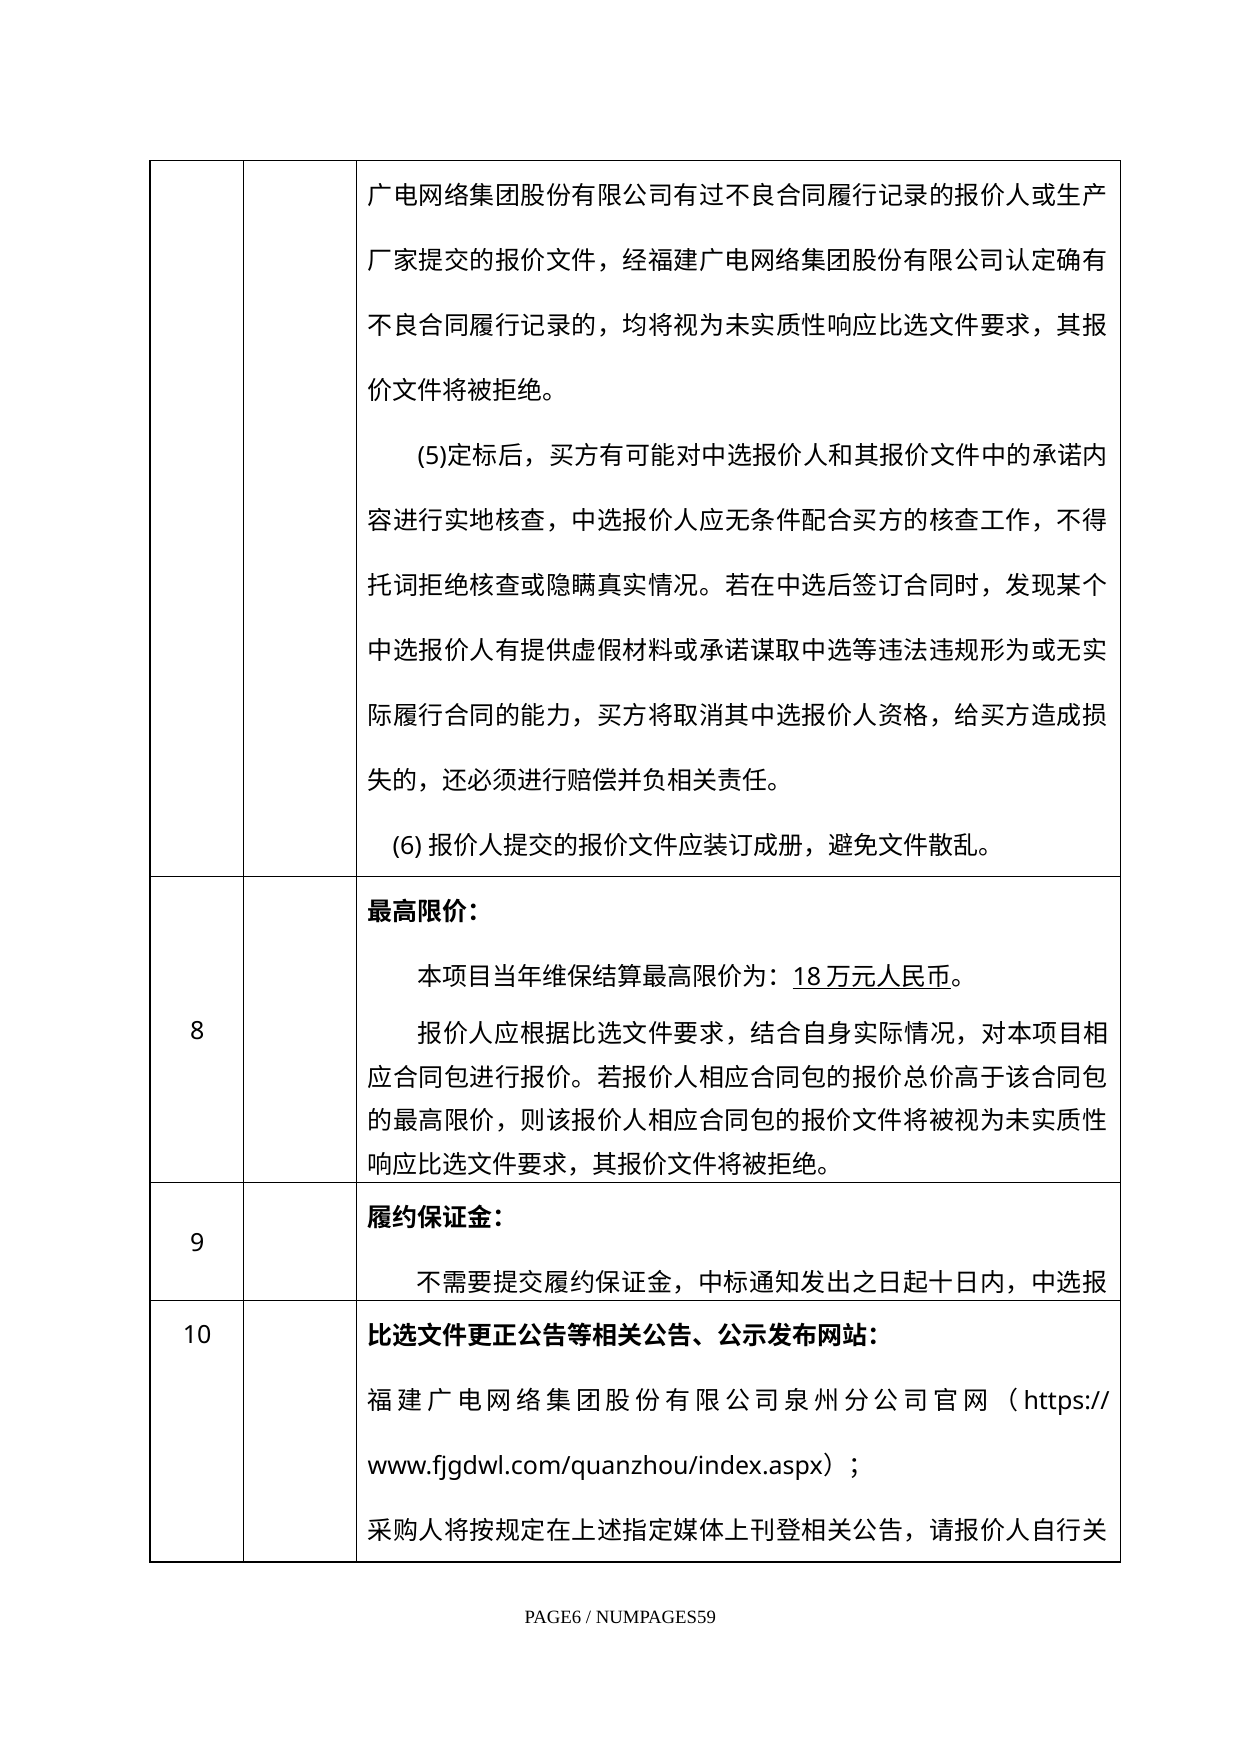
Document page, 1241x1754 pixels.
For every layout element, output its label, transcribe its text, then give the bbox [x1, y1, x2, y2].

table_cell 7 [151, 161, 243, 876]
table_cell 履约保证金： 不需要提交履约保证金，中标通知发出之日起十日内，中选报价人应与采购人签订合同，并履行合同条款。 [357, 1183, 1120, 1300]
table_cell 最高限价： 本项目当年维保结算最高限价为：18万元人民币。 报价人应根据比选文件要求，结合自身实际情况，对本项目相应合同包进行报价。若报价人相应合同包的报价总价高于该合同包的最高限价，则该报价人相应合同包的报价文件将被视为未实质性响应比选文件要求，其报价文件将被拒绝。 [357, 877, 1120, 1182]
table_cell [244, 1301, 356, 1561]
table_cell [357, 161, 1120, 876]
table_cell 8 [151, 877, 243, 1182]
table_cell 9 [151, 1183, 243, 1300]
table_cell [244, 1183, 356, 1300]
table_cell 10 [151, 1301, 243, 1561]
table_cell [244, 161, 356, 876]
table_cell [244, 877, 356, 1182]
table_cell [357, 1301, 1120, 1561]
